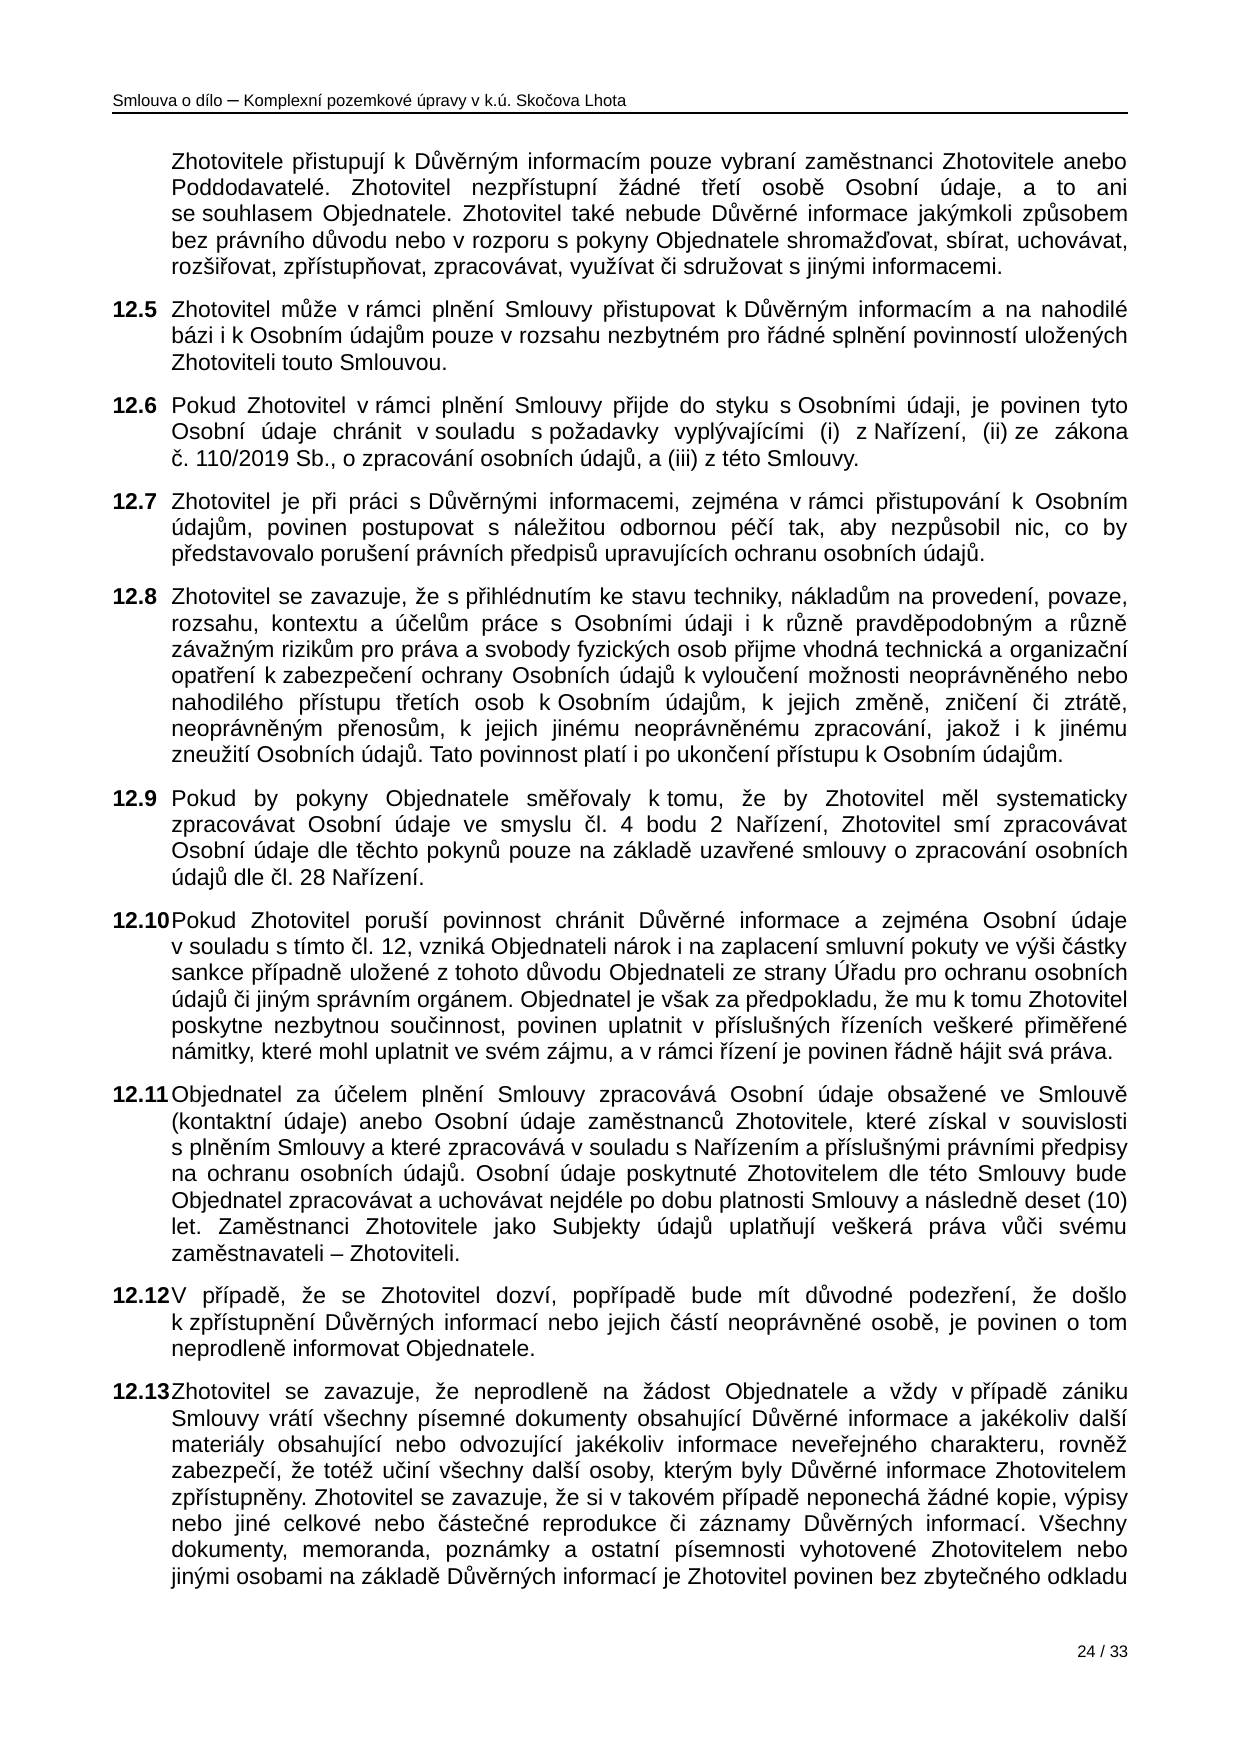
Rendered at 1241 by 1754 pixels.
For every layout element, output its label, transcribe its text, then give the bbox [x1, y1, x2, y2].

text Pokud Zhotovitel v rámci plnění Smlouvy přijde do styku s Osobními údaji, je povinen tyto Osobní údaje chránit v souladu s požadavky vyplývajícími (i) z Nařízení, (ii) ze zákona č. 110/2019 Sb., o zpracování osobních údajů, a (iii) z této Smlouvy. [112, 392, 1128, 471]
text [112, 1378, 1128, 1589]
text V případě, že se Zhotovitel dozví, popřípadě bude mít důvodné podezření, že došlo k zpřístupnění Důvěrných informací nebo jejich částí neoprávněné osobě, je povinen o tom neprodleně informovat Objednatele. [112, 1282, 1128, 1362]
text Zhotovitel je při práci s Důvěrnými informacemi, zejména v rámci přistupování k Osobním údajům, povinen postupovat s náležitou odbornou péčí tak, aby nezpůsobil nic, co by představovalo porušení právních předpisů upravujících ochranu osobních údajů. [112, 488, 1128, 567]
text Zhotovitel se zavazuje, že s přihlédnutím ke stavu techniky, nákladům na provedení, povaze, rozsahu, kontextu a účelům práce s Osobními údaji i k různě pravděpodobným a různě závažným rizikům pro práva a svobody fyzických osob přijme vhodná technická a organizační opatření k zabezpečení ochrany Osobních údajů k vyloučení možnosti neoprávněného nebo nahodilého přístupu třetích osob k Osobním údajům, k jejich změně, zničení či ztrátě, neoprávněným přenosům, k jejich jinému neoprávněnému zpracování, jakož i k jinému zneužití Osobních údajů. Tato povinnost platí i po ukončení přístupu k Osobním údajům. [112, 583, 1128, 768]
text Zhotovitel může v rámci plnění Smlouvy přistupovat k Důvěrným informacím a na nahodilé bázi i k Osobním údajům pouze v rozsahu nezbytném pro řádné splnění povinností uložených Zhotoviteli touto Smlouvou. [112, 296, 1128, 375]
text Objednatel za účelem plnění Smlouvy zpracovává Osobní údaje obsažené ve Smlouvě (kontaktní údaje) anebo Osobní údaje zaměstnanců Zhotovitele, které získal v souvislosti s plněním Smlouvy a které zpracovává v souladu s Nařízením a příslušnými právními předpisy na ochranu osobních údajů. Osobní údaje poskytnuté Zhotovitelem dle této Smlouvy bude Objednatel zpracovávat a uchovávat nejdéle po dobu platnosti Smlouvy a následně deset (10) let. Zaměstnanci Zhotovitele jako Subjekty údajů uplatňují veškerá práva vůči svému zaměstnavateli – Zhotoviteli. [112, 1081, 1128, 1266]
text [112, 148, 1128, 279]
text Pokud Zhotovitel poruší povinnost chránit Důvěrné informace a zejména Osobní údaje v souladu s tímto čl. 12, vzniká Objednateli nárok i na zaplacení smluvní pokuty ve výši částky sankce případně uložené z tohoto důvodu Objednateli ze strany Úřadu pro ochranu osobních údajů či jiným správním orgánem. Objednatel je však za předpokladu, že mu k tomu Zhotovitel poskytne nezbytnou součinnost, povinen uplatnit v příslušných řízeních veškeré přiměřené námitky, které mohl uplatnit ve svém zájmu, a v rámci řízení je povinen řádně hájit svá práva. [112, 907, 1128, 1065]
text Pokud by pokyny Objednatele směřovaly k tomu, že by Zhotovitel měl systematicky zpracovávat Osobní údaje ve smyslu čl. 4 bodu 2 Nařízení, Zhotovitel smí zpracovávat Osobní údaje dle těchto pokynů pouze na základě uzavřené smlouvy o zpracování osobních údajů dle čl. 28 Nařízení. [112, 784, 1128, 890]
